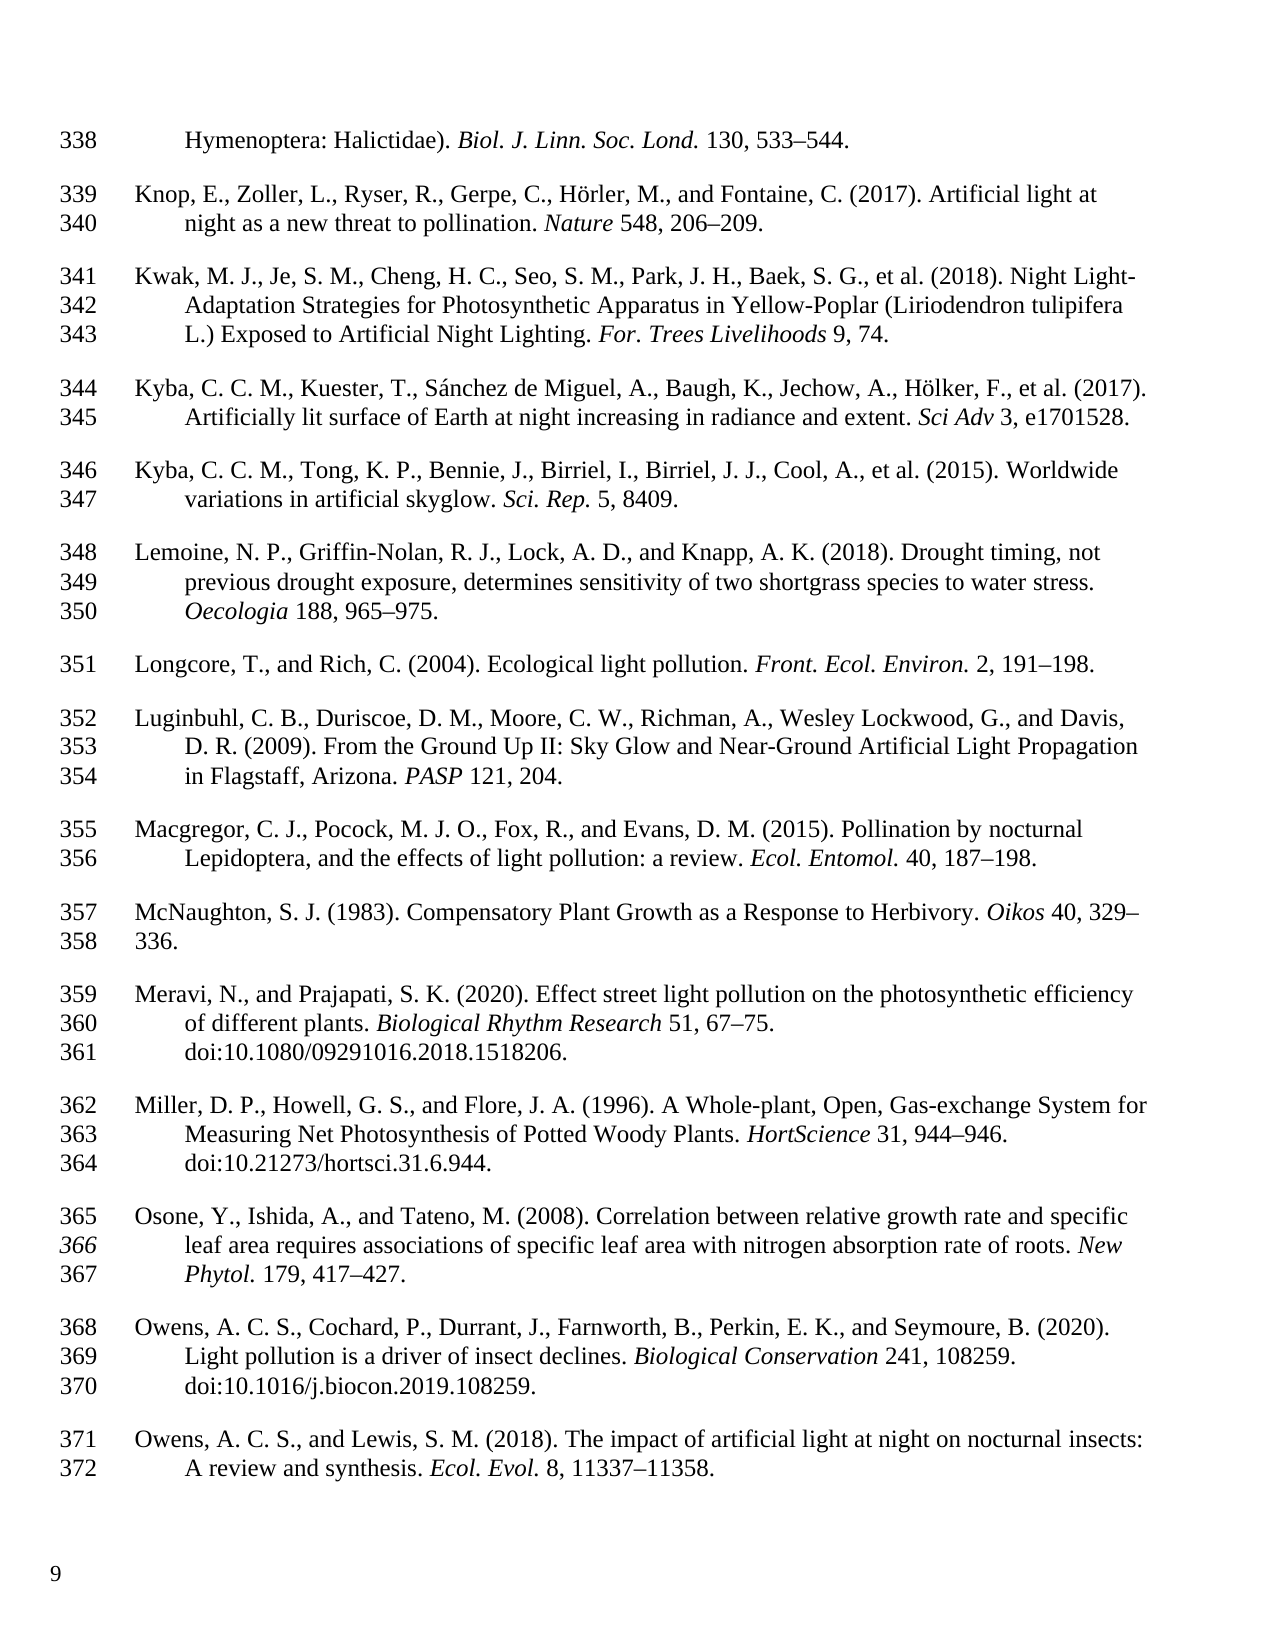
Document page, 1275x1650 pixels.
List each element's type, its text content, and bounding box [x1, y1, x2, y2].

list L.) Exposed to Artificial Night Lighting. For. Trees Livelihoods 9, 74. [59, 319, 1164, 348]
list A review and synthesis. Ecol. Evol. 8, 11337–11358. [59, 1453, 1164, 1482]
list in Flagstaff, Arizona. PASP 121, 204. [59, 761, 1164, 790]
list Kwak, M. J., Je, S. M., Cheng, H. C., Seo, S. M., Park, J. H., Baek, S. G., et al. (2018). Night Light- [59, 261, 1164, 290]
list Luginbuhl, C. B., Duriscoe, D. M., Moore, C. W., Richman, A., Wesley Lockwood, G., and Davis, [59, 703, 1164, 732]
list Knop, E., Zoller, L., Ryser, R., Gerpe, C., Hörler, M., and Fontaine, C. (2017). Artificial light at [59, 179, 1164, 207]
list variations in artificial skyglow. Sci. Rep. 5, 8409. [59, 484, 1164, 513]
list Osone, Y., Ishida, A., and Tateno, M. (2008). Correlation between relative growth rate and specific [59, 1201, 1164, 1230]
list night as a new threat to pollination. Nature 548, 206–209. [59, 208, 1164, 237]
list Owens, A. C. S., and Lewis, S. M. (2018). The impact of artificial light at night on nocturnal insects: [59, 1424, 1164, 1452]
list Measuring Net Photosynthesis of Potted Woody Plants. HortScience 31, 944–946. 364 doi:10.21273/hortsci.31.6.944. [59, 1119, 1008, 1177]
list Owens, A. C. S., Cochard, P., Durrant, J., Farnworth, B., Perkin, E. K., and Seymoure, B. (2020). [59, 1313, 1164, 1341]
list McNaughton, S. J. (1983). Compensatory Plant Growth as a Response to Herbivory. Oikos 40, 329– 358 336. [59, 897, 1139, 955]
list Hymenoptera: Halictidae). Biol. J. Linn. Soc. Lond. 130, 533–544. [59, 126, 1164, 154]
list Adaptation Strategies for Photosynthetic Apparatus in Yellow-Poplar (Liriodendron tulipifera [59, 290, 1164, 319]
list Longcore, T., and Rich, C. (2004). Ecological light pollution. Front. Ecol. Environ. 2, 191–198. [59, 649, 1164, 678]
list Miller, D. P., Howell, G. S., and Flore, J. A. (1996). A Whole-plant, Open, Gas-exchange System for [59, 1090, 1164, 1119]
list D. R. (2009). From the Ground Up II: Sky Glow and Near-Ground Artificial Light Propagation [59, 732, 1164, 760]
list Lepidoptera, and the effects of light pollution: a review. Ecol. Entomol. 40, 187–198. [59, 843, 1164, 872]
list Lemoine, N. P., Griffin-Nolan, R. J., Lock, A. D., and Knapp, A. K. (2018). Drought timing, not [59, 538, 1164, 567]
list Macgregor, C. J., Pocock, M. J. O., Fox, R., and Evans, D. M. (2015). Pollination by nocturnal [59, 814, 1164, 843]
list Meravi, N., and Prajapati, S. K. (2020). Effect street light pollution on the photosynthetic efficiency [59, 979, 1164, 1008]
list Kyba, C. C. M., Kuester, T., Sánchez de Miguel, A., Baugh, K., Jechow, A., Hölker, F., et al. (2017). [59, 373, 1164, 401]
list Artificially lit surface of Earth at night increasing in radiance and extent. Sci Adv 3, e1701528. [59, 402, 1164, 431]
list leaf area requires associations of specific leaf area with nitrogen absorption rate of roots. New [59, 1230, 1164, 1259]
list Light pollution is a driver of insect declines. Biological Conservation 241, 108259. 370 doi:10.1016/j.biocon.2019.108259. [59, 1341, 1017, 1399]
list of different plants. Biological Rhythm Research 51, 67–75. 361 doi:10.1080/09291016.2018.1518206. [59, 1008, 775, 1066]
list previous drought exposure, determines sensitivity of two shortgrass species to water stress. 350 Oecologia 188, 965–975. [59, 567, 1095, 625]
list Kyba, C. C. M., Tong, K. P., Bennie, J., Birriel, I., Birriel, J. J., Cool, A., et al. (2015). Worldwide [59, 455, 1164, 484]
text 367 Phytol. 179, 417–427. [59, 1259, 1164, 1288]
